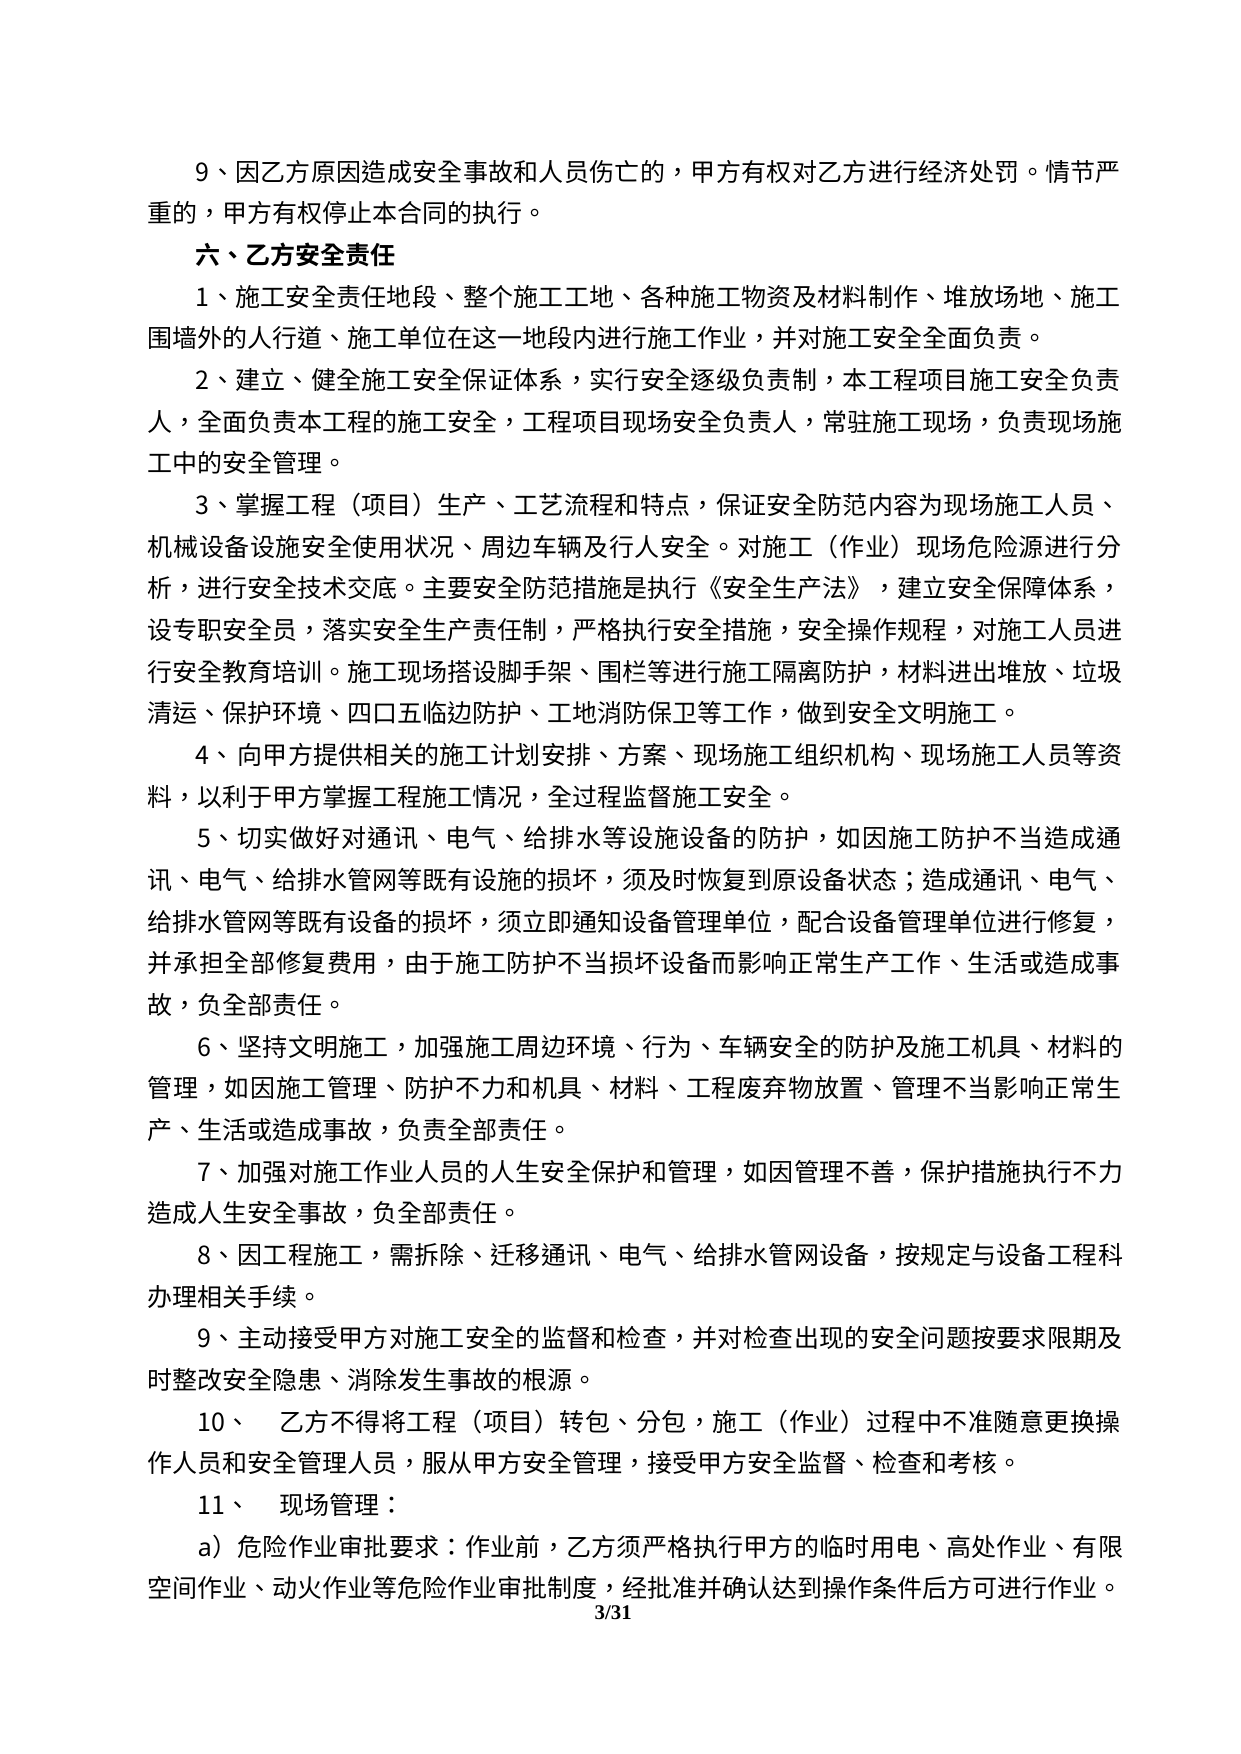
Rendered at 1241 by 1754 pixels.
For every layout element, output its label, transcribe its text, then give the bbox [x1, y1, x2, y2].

text 2、建立、健全施工安全保证体系，实行安全逐级负责制，本工程项目施工安全负责人，全面负责本工程的施工安全，工程项目现场安全负责人，常驻施工现场，负责现场施工中的安全管理。 [148, 356, 1123, 481]
text 9、 主动接受甲方对施工安全的监督和检查，并对检查出现的安全问题按要求限期及时整改安全隐患、消除发生事故的根源。 [148, 1314, 1123, 1398]
text 4、 向甲方提供相关的施工计划安排、方案、现场施工组织机构、现场施工人员等资料，以利于甲方掌握工程施工情况，全过程监督施工安全。 [148, 731, 1123, 814]
text 9、因乙方原因造成安全事故和人员伤亡的，甲方有权对乙方进行经济处罚。情节严重的，甲方有权停止本合同的执行。 [148, 148, 1123, 231]
text 5、 切实做好对通讯、电气、给排水等设施设备的防护，如因施工防护不当造成通讯、电气、给排水管网等既有设施的损坏，须及时恢复到原设备状态；造成通讯、电气、给排水管网等既有设备的损坏，须立即通知设备管理单位，配合设备管理单位进行修复，并承担全部修复费用，由于施工防护不当损坏设备而影响正常生产工作、生活或造成事故，负全部责任。 [148, 814, 1123, 1023]
text 1、施工安全责任地段、整个施工工地、各种施工物资及材料制作、堆放场地、施工围墙外的人行道、施工单位在这一地段内进行施工作业，并对施工安全全面负责。 [148, 273, 1123, 356]
text 8、 因工程施工，需拆除、迁移通讯、电气、给排水管网设备，按规定与设备工程科办理相关手续。 [148, 1231, 1123, 1314]
text 3、掌握工程（项目）生产、工艺流程和特点，保证安全防范内容为现场施工人员、机械设备设施安全使用状况、周边车辆及行人安全。对施工（作业）现场危险源进行分析，进行安全技术交底。主要安全防范措施是执行《安全生产法》，建立安全保障体系，设专职安全员，落实安全生产责任制，严格执行安全措施，安全操作规程，对施工人员进行安全教育培训。施工现场搭设脚手架、围栏等进行施工隔离防护，材料进出堆放、垃圾清运、保护环境、四口五临边防护、工地消防保卫等工作，做到安全文明施工。 [148, 481, 1123, 731]
text 7、 加强对施工作业人员的人生安全保护和管理，如因管理不善，保护措施执行不力造成人生安全事故，负全部责任。 [148, 1148, 1123, 1231]
text 六、乙方安全责任 [148, 231, 1123, 273]
text 10、 乙方不得将工程（项目）转包、分包，施工（作业）过程中不准随意更换操作人员和安全管理人员，服从甲方安全管理，接受甲方安全监督、检查和考核。 [148, 1398, 1123, 1481]
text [148, 1523, 1123, 1606]
text 11、 现场管理： [148, 1481, 1123, 1523]
text 6、 坚持文明施工，加强施工周边环境、行为、车辆安全的防护及施工机具、材料的管理，如因施工管理、防护不力和机具、材料、工程废弃物放置、管理不当影响正常生产、生活或造成事故，负责全部责任。 [148, 1023, 1123, 1148]
